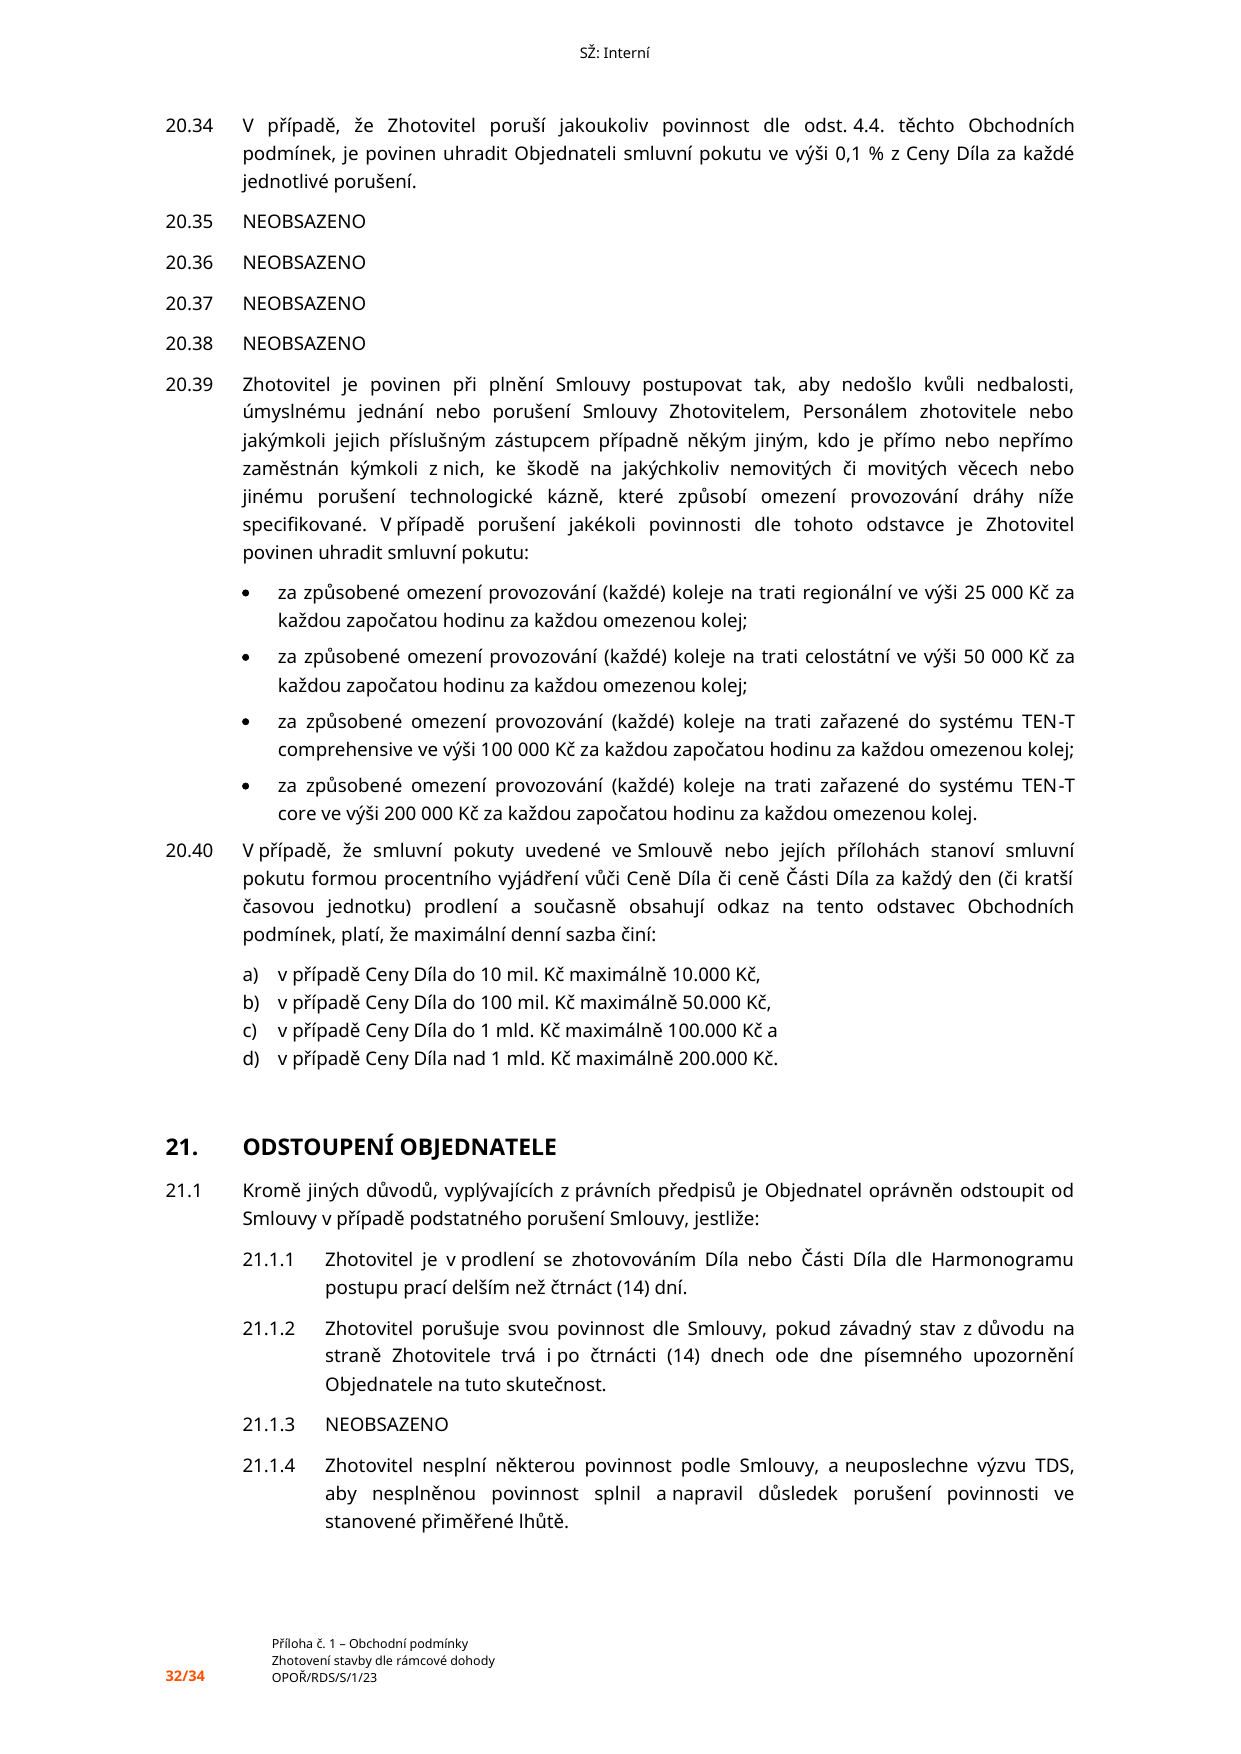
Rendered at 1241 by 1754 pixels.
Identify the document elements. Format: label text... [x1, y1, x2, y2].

text V případě, že Zhotovitel poruší jakoukoliv povinnost dle odst. 4.4. těchto Obchodních podmínek, je povinen uhradit Objednateli smluvní pokutu ve výši 0,1 % z Ceny Díla za každé jednotlivé porušení. [165, 112, 1075, 194]
text v případě Ceny Díla do 100 mil. Kč maximálně 50.000 Kč, [242, 989, 1075, 1015]
text V případě, že smluvní pokuty uvedené ve Smlouvě nebo jejích přílohách stanoví smluvní pokutu formou procentního vyjádření vůči Ceně Díla či ceně Části Díla za každý den (či kratší časovou jednotku) prodlení a současně obsahují odkaz na tento odstavec Obchodních podmínek, platí, že maximální denní sazba činí: [165, 837, 1075, 947]
text ODSTOUPENÍ OBJEDNATELE [165, 1131, 1075, 1162]
text Zhotovitel nesplní některou povinnost podle Smlouvy, a neuposlechne výzvu TDS, aby nesplněnou povinnost splnil a napravil důsledek porušení povinnosti ve stanovené přiměřené lhůtě. [242, 1452, 1075, 1533]
text NEOBSAZENO [165, 249, 1075, 275]
text za způsobené omezení provozování (každé) koleje na trati zařazené do systému TEN-T core ve výši 200 000 Kč za každou započatou hodinu za každou omezenou kolej. [242, 773, 1075, 826]
text NEOBSAZENO [165, 290, 1075, 315]
text NEOBSAZENO [242, 1411, 1075, 1437]
text Zhotovitel je povinen při plnění Smlouvy postupovat tak, aby nedošlo kvůli nedbalosti, úmyslnému jednání nebo porušení Smlouvy Zhotovitelem, Personálem zhotovitele nebo jakýmkoli jejich příslušným zástupcem případně někým jiným, kdo je přímo nebo nepřímo zaměstnán kýmkoli z nich, ke škodě na jakýchkoliv nemovitých či movitých věcech nebo jinému porušení technologické kázně, které způsobí omezení provozování dráhy níže specifikované. V případě porušení jakékoli povinnosti dle tohoto odstavce je Zhotovitel povinen uhradit smluvní pokutu: [165, 371, 1075, 564]
text Kromě jiných důvodů, vyplývajících z právních předpisů je Objednatel oprávněn odstoupit od Smlouvy v případě podstatného porušení Smlouvy, jestliže: [165, 1178, 1075, 1231]
list v případě Ceny Díla do 10 mil. Kč maximálně 10.000 Kč, [242, 962, 1075, 987]
text Zhotovitel porušuje svou povinnost dle Smlouvy, pokud závadný stav z důvodu na straně Zhotovitele trvá i po čtrnácti (14) dnech ode dne písemného upozornění Objednatele na tuto skutečnost. [242, 1315, 1075, 1396]
text Zhotovitel je v prodlení se zhotovováním Díla nebo Části Díla dle Harmonogramu postupu prací delším než čtrnáct (14) dní. [242, 1246, 1075, 1300]
text NEOBSAZENO [165, 330, 1075, 356]
text za způsobené omezení provozování (každé) koleje na trati celostátní ve výši 50 000 Kč za každou započatou hodinu za každou omezenou kolej; [242, 644, 1075, 697]
text za způsobené omezení provozování (každé) koleje na trati zařazené do systému TEN-T comprehensive ve výši 100 000 Kč za každou započatou hodinu za každou omezenou kolej; [242, 708, 1075, 762]
text za způsobené omezení provozování (každé) koleje na trati regionální ve výši 25 000 Kč za každou započatou hodinu za každou omezenou kolej; [242, 579, 1075, 633]
text v případě Ceny Díla do 1 mld. Kč maximálně 100.000 Kč a [242, 1018, 1075, 1043]
text NEOBSAZENO [165, 209, 1075, 234]
text v případě Ceny Díla nad 1 mld. Kč maximálně 200.000 Kč. [242, 1046, 1075, 1071]
